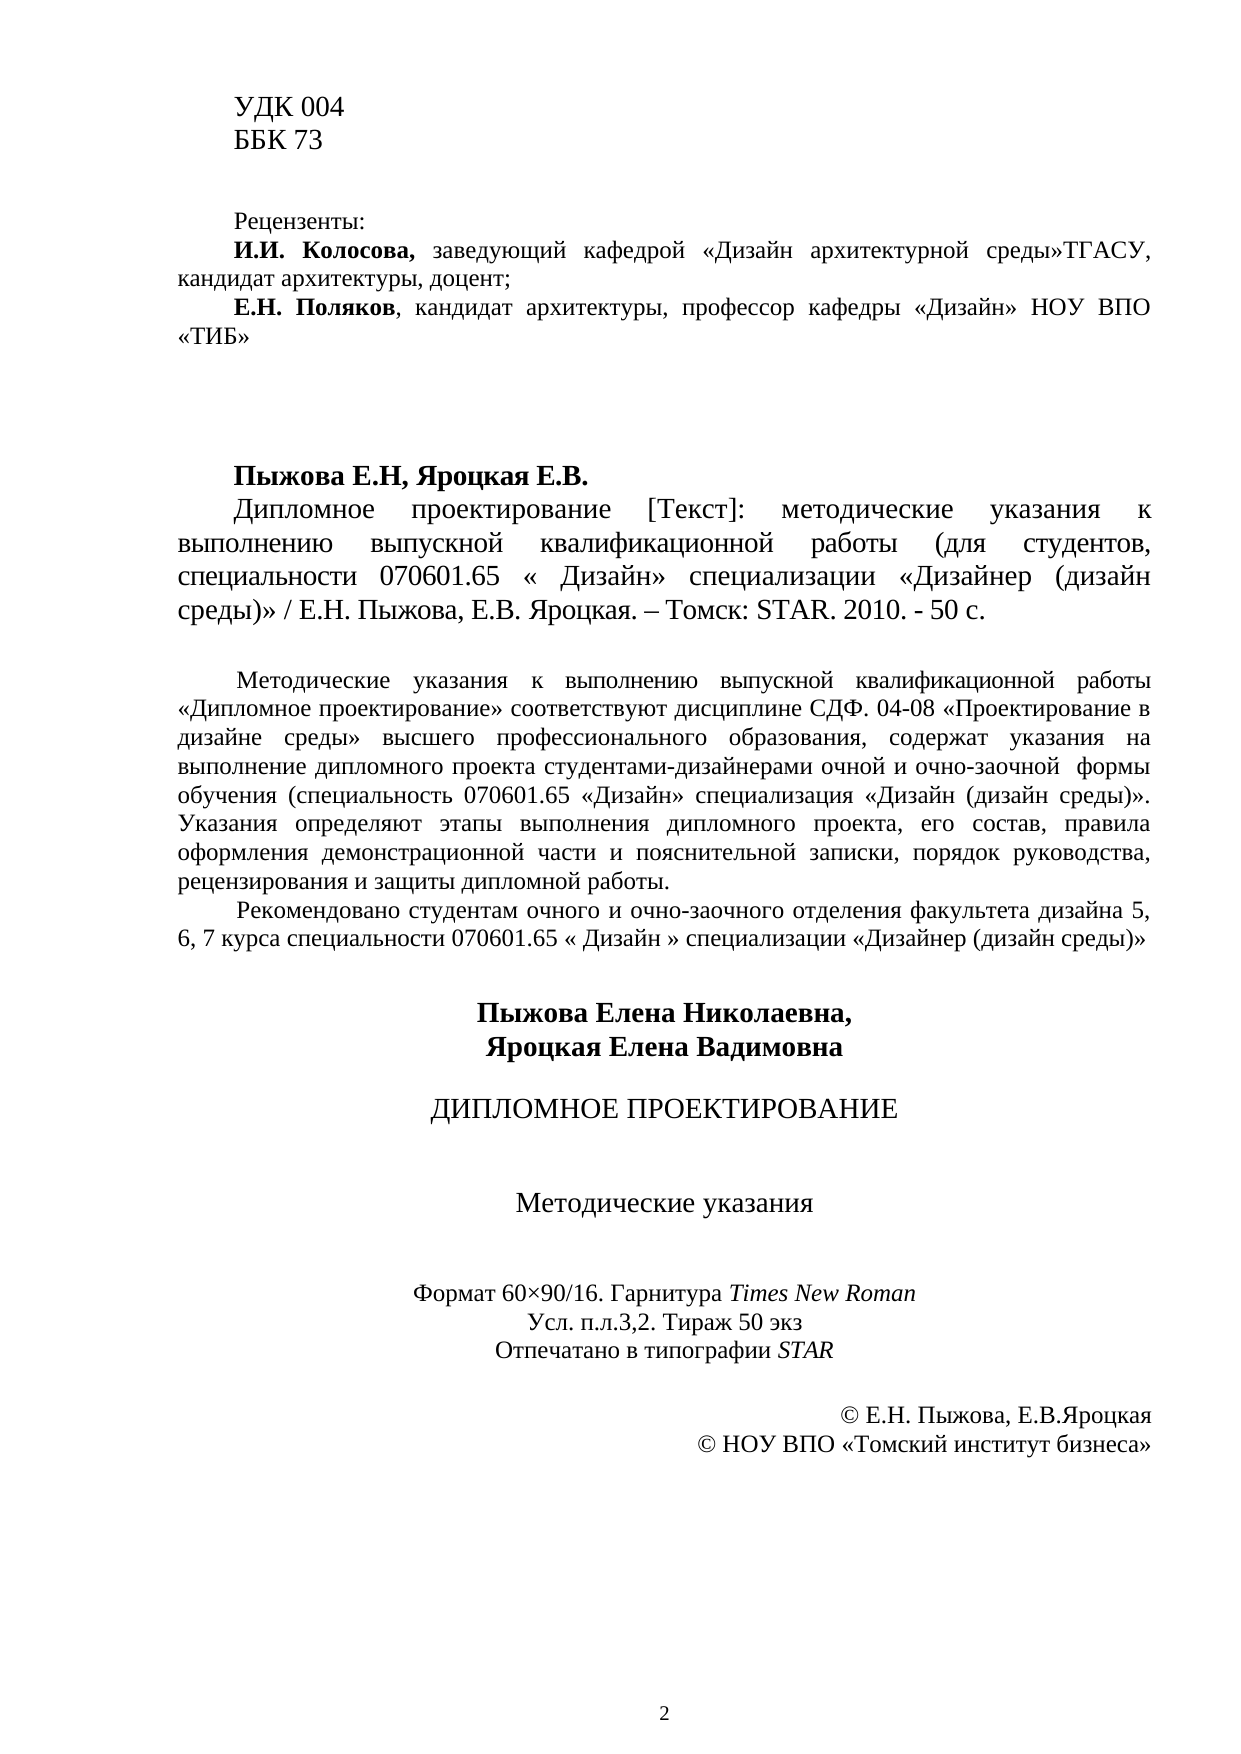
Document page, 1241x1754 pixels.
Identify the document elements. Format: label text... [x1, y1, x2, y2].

text Отпечатано в типографии STAR [177, 1336, 1152, 1364]
text © Е.Н. Пыжова, Е.В.Яроцкая [177, 1400, 1152, 1429]
text Формат 60×90/16. Гарнитура Times New Roman [177, 1278, 1152, 1307]
text Пыжова Елена Николаевна, [177, 995, 1152, 1029]
text Дипломное проектирование [Текст]: методические указания к выполнению выпускной квалификационной работы (для студентов, специальности 070601.65 « Дизайн» специализации «Дизайнер (дизайн среды)» / Е.Н. Пыжова, Е.В. Яроцкая. – Томск: STAR. 2010. - 50 c. [177, 491, 1152, 625]
text Рекомендовано студентам очного и очно-заочного отделения факультета дизайна 5, 6, 7 курса специальности 070601.65 « Дизайн » специализации «Дизайнер (дизайн среды)» [177, 895, 1152, 952]
text Усл. п.л.3,2. Тираж 50 экз [177, 1307, 1152, 1336]
text ББК 73 [177, 122, 1152, 156]
text Методические указания [177, 1185, 1152, 1218]
text И.И. Колосова, заведующий кафедрой «Дизайн архитектурной среды»ТГАСУ, кандидат архитектуры, доцент; [177, 235, 1152, 292]
text © НОУ ВПО «Томский институт бизнеса» [177, 1429, 1152, 1458]
text Методические указания к выполнению выпускной квалификационной работы «Дипломное проектирование» соответствуют дисциплине СДФ. 04-08 «Проектирование в дизайне среды» высшего профессионального образования, содержат указания на выполнение дипломного проекта студентами-дизайнерами очной и очно-заочной формы обучения (специальность 070601.65 «Дизайн» специализация «Дизайн (дизайн среды)». Указания определяют этапы выполнения дипломного проекта, его состав, правила оформления демонстрационной части и пояснительной записки, порядок руководства, рецензирования и защиты дипломной работы. [177, 665, 1152, 895]
text Яроцкая Елена Вадимовна [177, 1029, 1152, 1062]
text Е.Н. Поляков, кандидат архитектуры, профессор кафедры «Дизайн» НОУ ВПО «ТИБ» [177, 292, 1152, 350]
text Рецензенты: [177, 206, 1152, 235]
text Пыжова Е.Н, Яроцкая Е.В. [177, 458, 1152, 491]
text УДК 004 [177, 89, 1152, 122]
text ДИПЛОМНОЕ ПРОЕКТИРОВАНИЕ [177, 1091, 1152, 1125]
